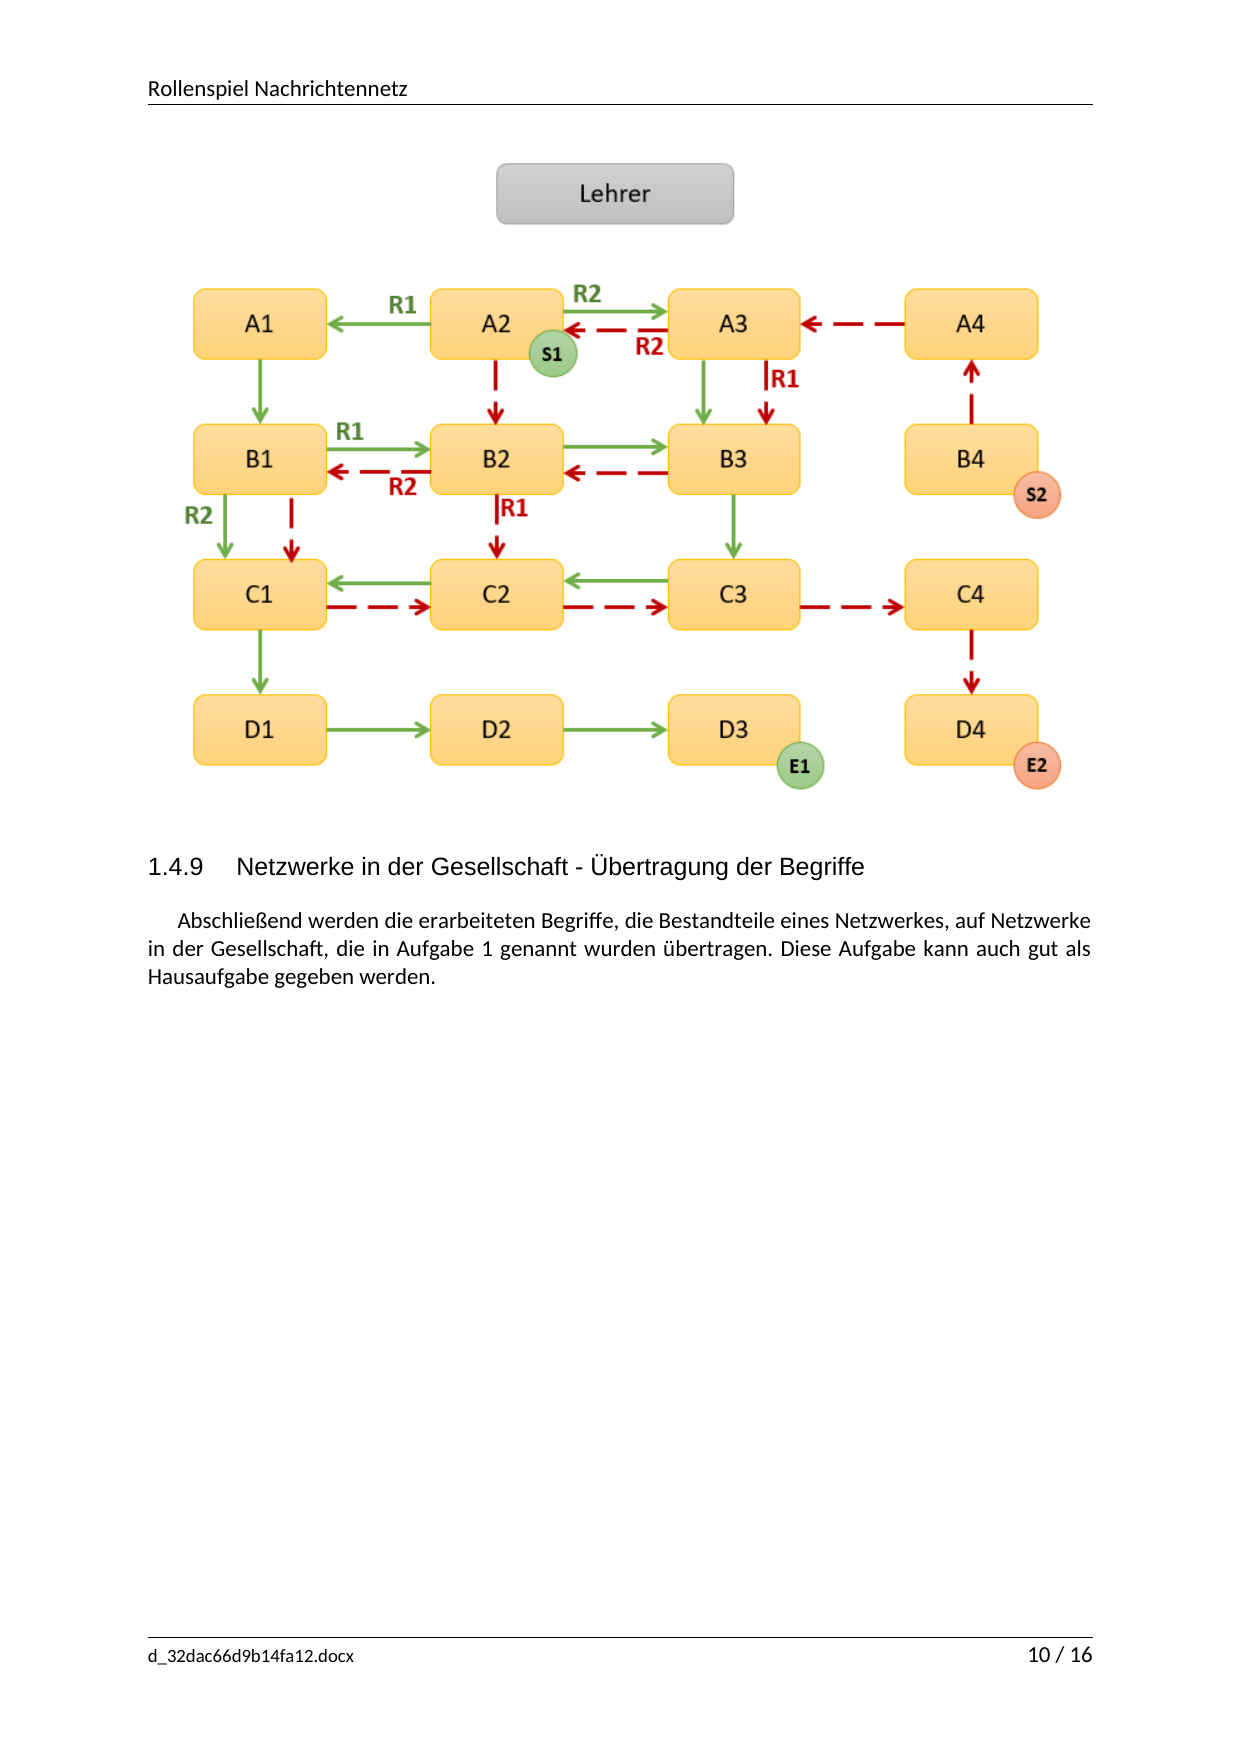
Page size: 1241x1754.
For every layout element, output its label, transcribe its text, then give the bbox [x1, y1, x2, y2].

subtitle Netzwerke in der Gesellschaft - Übertragung der Begriffe [148, 852, 1093, 881]
text Abschließend werden die erarbeiteten Begriffe, die Bestandteile eines Netzwerkes, auf Netzwerke in der Gesellschaft, die in Aufgabe 1 genannt wurden übertragen. Diese Aufgabe kann auch gut als Hausaufgabe gegeben werden. [148, 906, 1093, 990]
picture [177, 147, 1080, 802]
